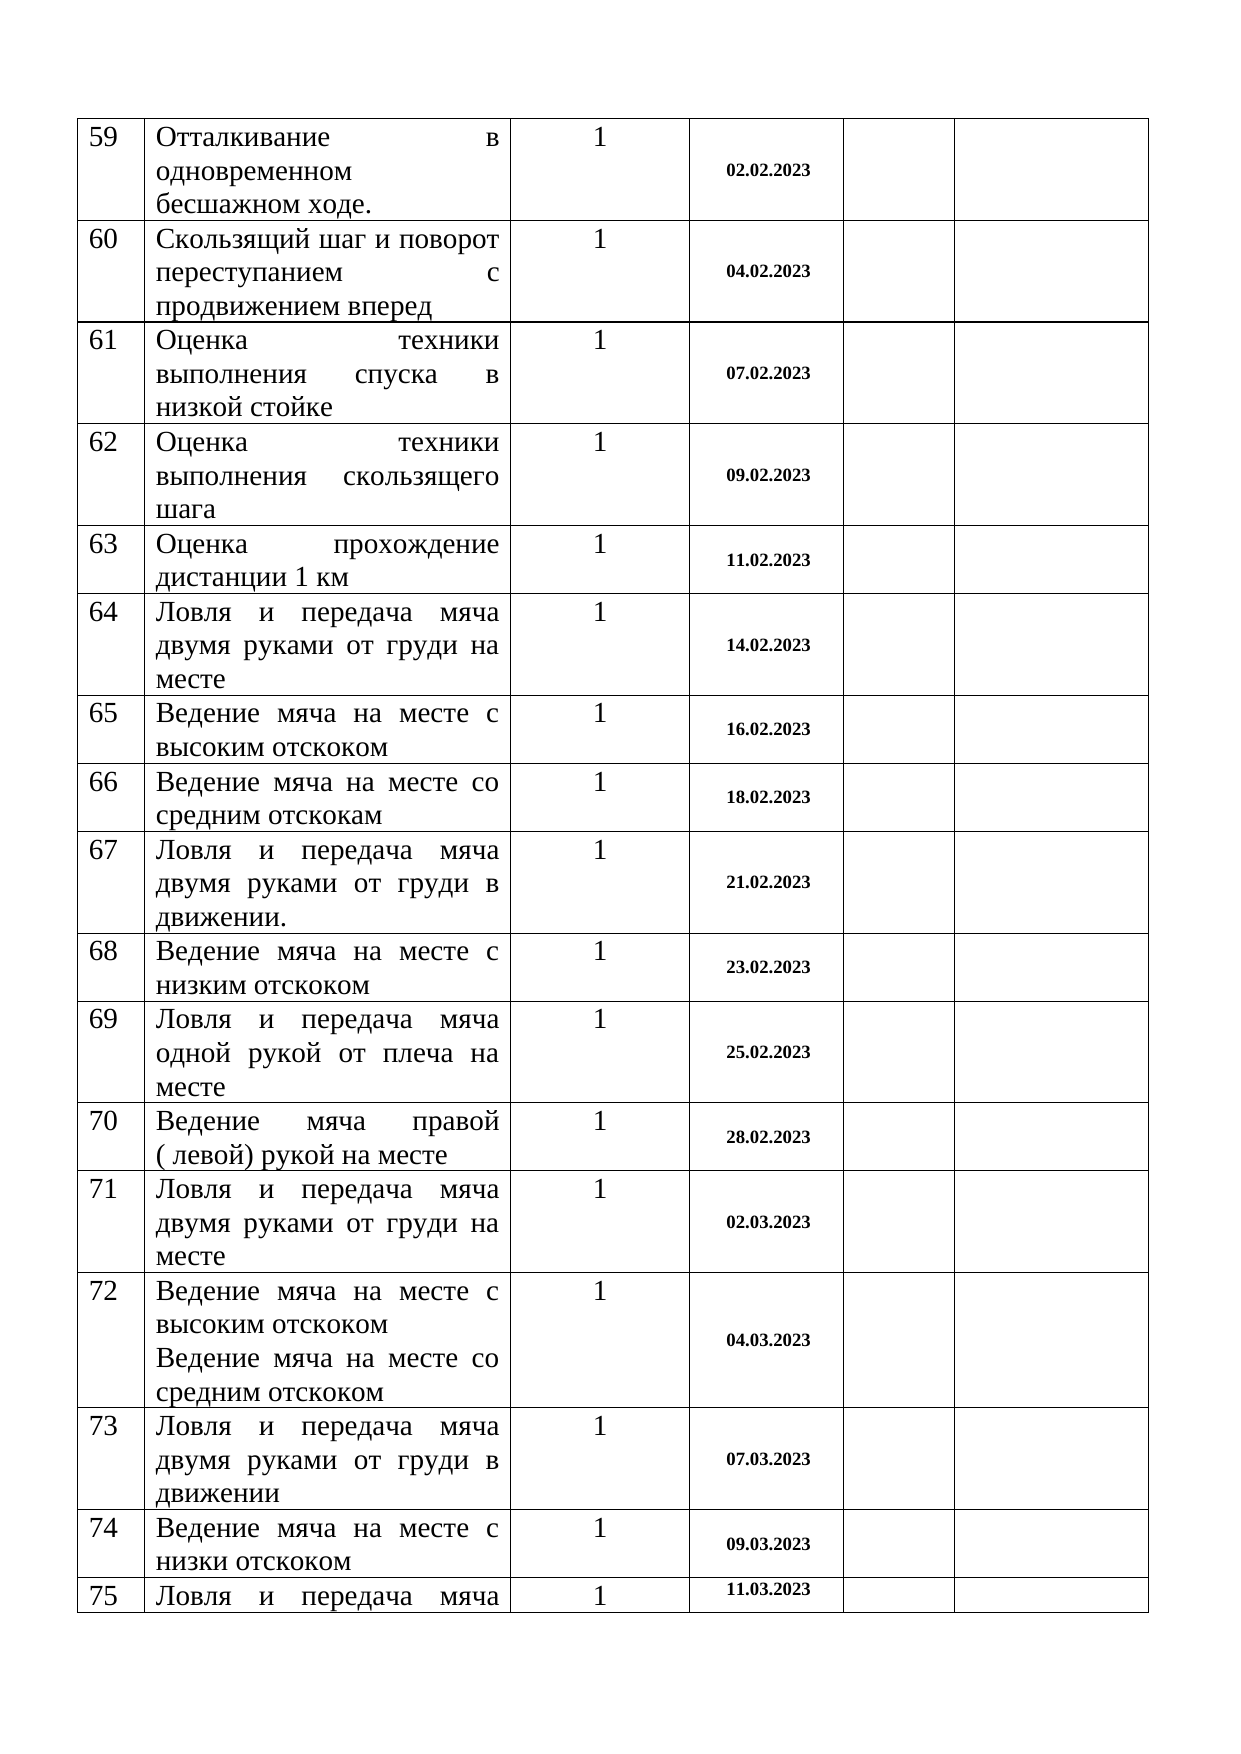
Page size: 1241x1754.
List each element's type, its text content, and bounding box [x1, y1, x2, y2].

table_cell 67 [78, 832, 144, 932]
table_cell 70 [78, 1103, 144, 1170]
table_cell [844, 119, 954, 220]
table_cell [955, 1578, 1148, 1612]
table_cell [844, 764, 954, 831]
table_cell 1 [511, 1273, 689, 1407]
table_cell 07.02.2023 [690, 323, 843, 423]
table_cell Ведение мяча на месте с низки отскоком [145, 1510, 510, 1577]
table_cell [844, 1578, 954, 1612]
table_cell 1 [511, 764, 689, 831]
table_cell 71 [78, 1171, 144, 1272]
table_cell [844, 832, 954, 932]
table_cell [955, 832, 1148, 932]
table_cell Ведение мяча на месте с высоким отскоком [145, 696, 510, 763]
table_cell [955, 1171, 1148, 1272]
table_cell Ведение мяча правой ( левой) рукой на месте [145, 1103, 510, 1170]
table_cell 59 [78, 119, 144, 220]
table_cell 72 [78, 1273, 144, 1407]
table_cell 09.03.2023 [690, 1510, 843, 1577]
table_cell 64 [78, 594, 144, 694]
table_cell 69 [78, 1002, 144, 1102]
table_cell 1 [511, 696, 689, 763]
table_cell Ловля и передача мяча двумя руками от груди в движении [145, 1408, 510, 1509]
table_cell [955, 1002, 1148, 1102]
table_cell Ведение мяча на месте со средним отскокам [145, 764, 510, 831]
table_cell 1 [511, 1103, 689, 1170]
table_cell [844, 1408, 954, 1509]
table_cell Оценка техники выполнения скользящего шага [145, 424, 510, 525]
table_cell [955, 1103, 1148, 1170]
table_cell 09.02.2023 [690, 424, 843, 525]
table_cell 66 [78, 764, 144, 831]
table_cell 11.03.2023 [690, 1578, 843, 1612]
table_cell 1 [511, 934, 689, 1001]
table_cell 1 [511, 119, 689, 220]
table_cell 1 [511, 424, 689, 525]
table_cell Оценка прохождение дистанции 1 км [145, 526, 510, 593]
table_cell [844, 934, 954, 1001]
table_cell 62 [78, 424, 144, 525]
table_cell [955, 764, 1148, 831]
table_cell 23.02.2023 [690, 934, 843, 1001]
table_cell 04.03.2023 [690, 1273, 843, 1407]
table_cell 16.02.2023 [690, 696, 843, 763]
table_cell 1 [511, 323, 689, 423]
table_cell [955, 1510, 1148, 1577]
table_cell 1 [511, 1171, 689, 1272]
table_cell [844, 1510, 954, 1577]
table_cell 60 [78, 221, 144, 321]
table_cell 1 [511, 594, 689, 694]
table_cell 04.02.2023 [690, 221, 843, 321]
table_cell 63 [78, 526, 144, 593]
table_cell Ловля и передача мяча двумя руками от груди на месте [145, 1171, 510, 1272]
table_cell [844, 1171, 954, 1272]
table_cell [955, 594, 1148, 694]
table_cell Отталкивание в одновременном бесшажном ходе. [145, 119, 510, 220]
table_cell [145, 1578, 510, 1612]
table_cell 74 [78, 1510, 144, 1577]
table_cell [844, 323, 954, 423]
table_cell 07.03.2023 [690, 1408, 843, 1509]
table_cell 1 [511, 526, 689, 593]
table_cell [955, 221, 1148, 321]
table_cell 1 [511, 1510, 689, 1577]
table_cell [955, 119, 1148, 220]
table_cell 1 [511, 221, 689, 321]
table_cell [955, 526, 1148, 593]
table_cell 1 [511, 1578, 689, 1612]
table_cell Оценка техники выполнения спуска в низкой стойке [145, 323, 510, 423]
table_cell 65 [78, 696, 144, 763]
table_cell 14.02.2023 [690, 594, 843, 694]
table_cell 73 [78, 1408, 144, 1509]
table_cell Ловля и передача мяча двумя руками от груди на месте [145, 594, 510, 694]
table_cell Ловля и передача мяча одной рукой от плеча на месте [145, 1002, 510, 1102]
table_cell [844, 696, 954, 763]
table_cell 25.02.2023 [690, 1002, 843, 1102]
table_cell 1 [511, 1002, 689, 1102]
table_cell [955, 424, 1148, 525]
table_cell [955, 1408, 1148, 1509]
table_cell [844, 1103, 954, 1170]
table_cell 1 [511, 1408, 689, 1509]
table_cell [955, 934, 1148, 1001]
table_cell [955, 696, 1148, 763]
table_cell Скользящий шаг и поворот переступанием с продвижением вперед [145, 221, 510, 321]
table_cell [844, 1002, 954, 1102]
table_cell [955, 1273, 1148, 1407]
table_cell 11.02.2023 [690, 526, 843, 593]
table_cell 1 [511, 832, 689, 932]
table_cell 61 [78, 323, 144, 423]
table_cell Ловля и передача мяча двумя руками от груди в движении. [145, 832, 510, 932]
table_cell [844, 526, 954, 593]
table_cell 02.03.2023 [690, 1171, 843, 1272]
table_cell [955, 323, 1148, 423]
table_cell 02.02.2023 [690, 119, 843, 220]
table_cell 68 [78, 934, 144, 1001]
table_cell [844, 594, 954, 694]
table_cell 21.02.2023 [690, 832, 843, 932]
table_cell 28.02.2023 [690, 1103, 843, 1170]
table_cell Ведение мяча на месте с высоким отскоком Ведение мяча на месте со средним отскоком [145, 1273, 510, 1407]
table_cell Ведение мяча на месте с низким отскоком [145, 934, 510, 1001]
table_cell [844, 424, 954, 525]
table_cell [844, 221, 954, 321]
table_cell 75 [78, 1578, 144, 1612]
table_cell [844, 1273, 954, 1407]
table_cell 18.02.2023 [690, 764, 843, 831]
